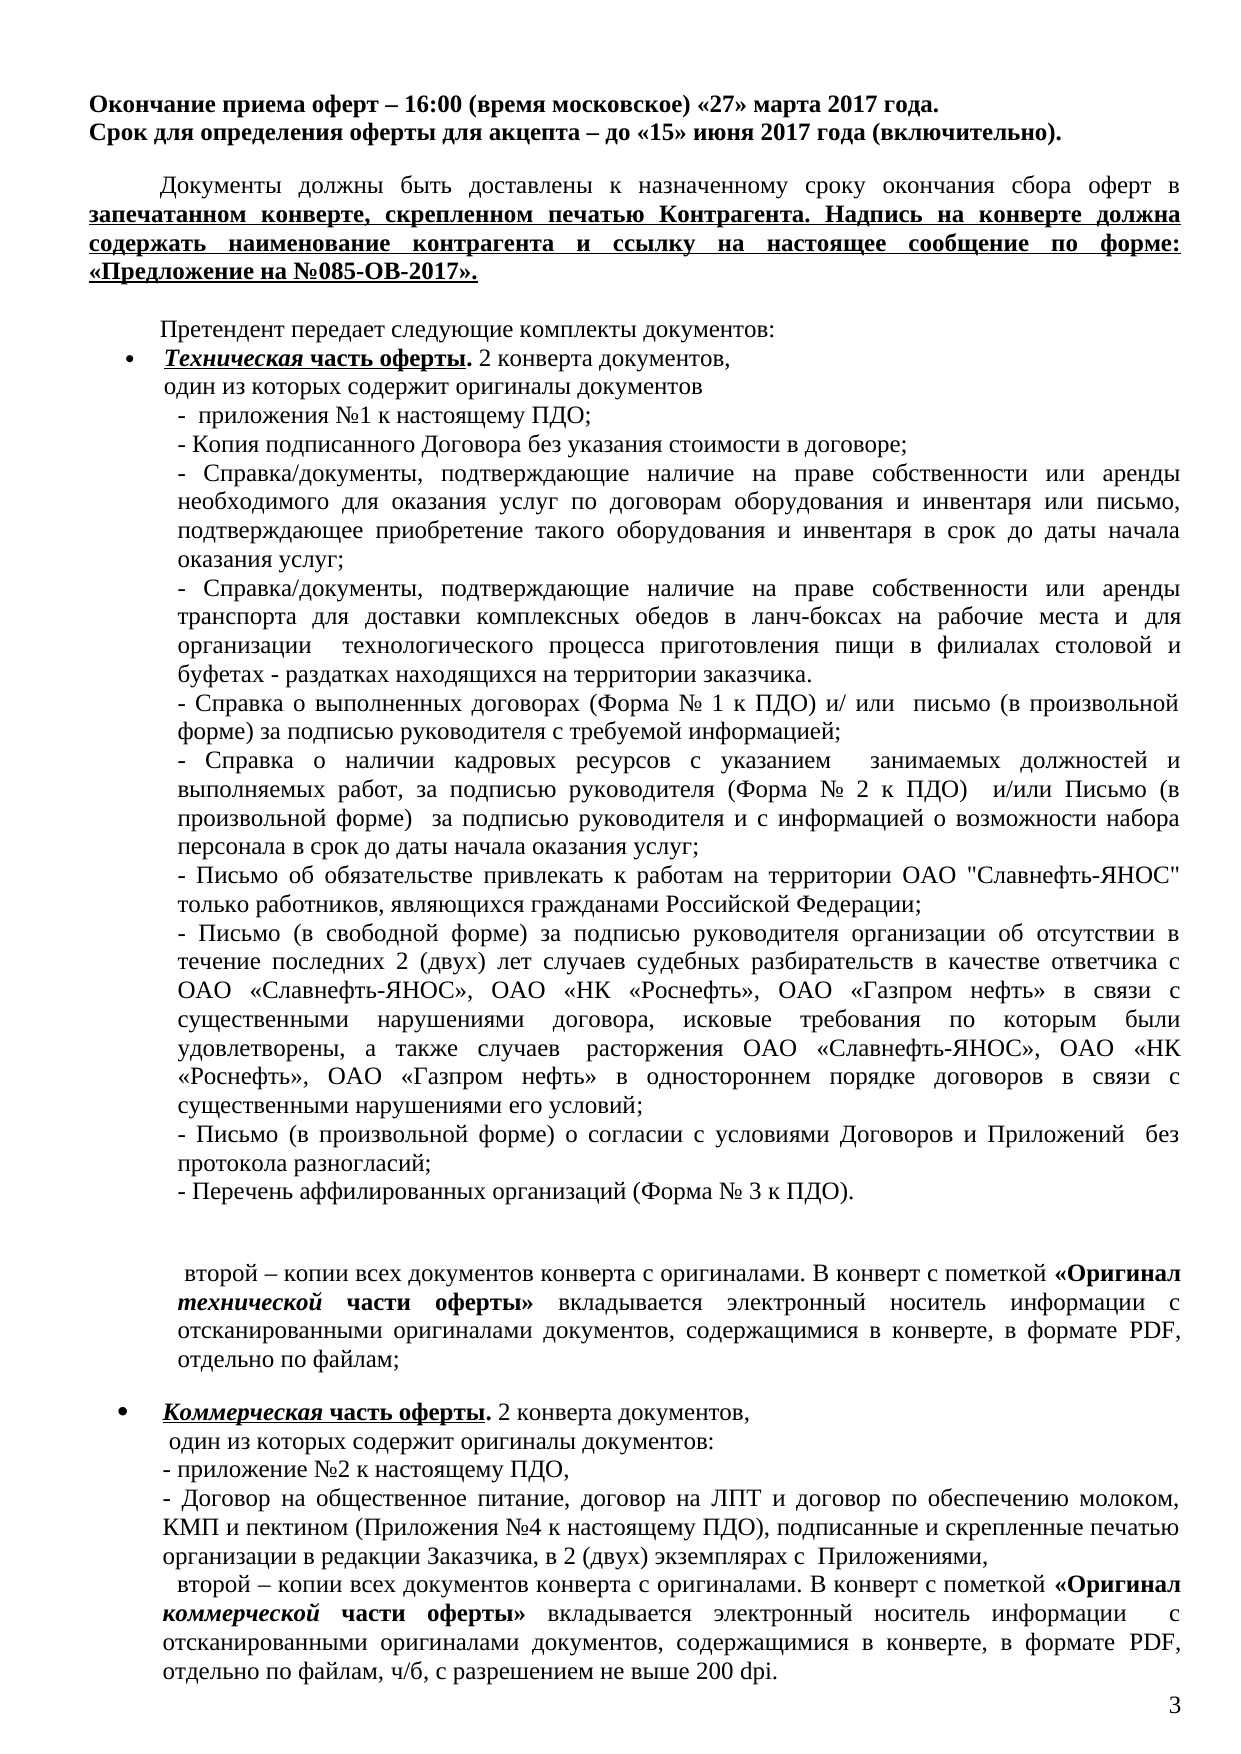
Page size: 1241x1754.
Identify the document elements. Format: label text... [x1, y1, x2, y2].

text второй – копии всех документов конверта с оригиналами. В конверт с пометкой «Оригинал коммерческой части оферты» вкладывается электронный носитель информации с отсканированными оригиналами документов, содержащимися в конверте, в формате PDF, отдельно по файлам, ч/б, с разрешением не выше 200 dpi. [162, 1569, 1181, 1684]
text - Копия подписанного Договора без указания стоимости в договоре; [177, 429, 1181, 458]
text Окончание приема оферт – 16:00 (время московское) «27» марта 2017 года. [89, 89, 1181, 117]
text Документы должны быть доставлены к назначенному сроку окончания сбора оферт в запечатанном конверте, скрепленном печатью Контрагента. Надпись на конверте должна содержать наименование контрагента и ссылку на настоящее сообщение по форме: «Предложение на №085-ОВ-2017». [89, 225, 1181, 253]
text - приложение №2 к настоящему ПДО, [162, 1454, 1181, 1483]
text - Письмо (в свободной форме) за подписью руководителя организации об отсутствии в течение последних 2 (двух) лет случаев судебных разбирательств в качестве ответчика с ОАО «Славнефть-ЯНОС», ОАО «НК «Роснефть», ОАО «Газпром нефть» в связи с существенными нарушениями договора, исковые требования по которым были удовлетворены, а также случаев расторжения ОАО «Славнефть-ЯНОС», ОАО «НК «Роснефть», ОАО «Газпром нефть» в одностороннем порядке договоров в связи с существенными нарушениями его условий; [177, 918, 1181, 1119]
text Срок для определения оферты для акцепта – до «15» июня 2017 года (включительно). [89, 117, 1181, 146]
text второй – копии всех документов конверта с оригиналами. В конверт с пометкой «Оригинал технической части оферты» вкладывается электронный носитель информации с отсканированными оригиналами документов, содержащимися в конверте, в формате PDF, отдельно по файлам; [177, 1258, 1181, 1373]
text - Договор на общественное питание, договор на ЛПТ и договор по обеспечению молоком, КМП и пектином (Приложения №4 к настоящему ПДО), подписанные и скрепленные печатью организации в редакции Заказчика, в 2 (двух) экземплярах с Приложениями, [162, 1483, 1181, 1569]
text - Справка о выполненных договорах (Форма № 1 к ПДО) и/ или письмо (в произвольной форме) за подписью руководителя с требуемой информацией; [177, 688, 1181, 745]
text один из которых содержит оригиналы документов: [162, 1426, 1181, 1454]
text Претендент передает следующие комплекты документов: [89, 314, 1181, 343]
text - Справка/документы, подтверждающие наличие на праве собственности или аренды транспорта для доставки комплексных обедов в ланч-боксах на рабочие места и для организации технологического процесса приготовления пищи в филиалах столовой и буфетах - раздатках находящихся на территории заказчика. [177, 573, 1181, 688]
text - Справка о наличии кадровых ресурсов с указанием занимаемых должностей и выполняемых работ, за подписью руководителя (Форма № 2 к ПДО) и/или Письмо (в произвольной форме) за подписью руководителя и с информацией о возможности набора персонала в срок до даты начала оказания услуг; [177, 745, 1181, 860]
text - Письмо (в произвольной форме) о согласии с условиями Договоров и Приложений без протокола разногласий; [177, 1119, 1181, 1176]
list Техническая часть оферты. 2 конверта документов, [126, 343, 1181, 371]
text Документы должны быть доставлены к назначенному сроку окончания сбора оферт в запечатанном конверте, скрепленном печатью Контрагента. Надпись на конверте должна содержать наименование контрагента и ссылку на настоящее сообщение по форме: «Предложение на №085-ОВ-2017». [89, 170, 1181, 224]
text Документы должны быть доставлены к назначенному сроку окончания сбора оферт в запечатанном конверте, скрепленном печатью Контрагента. Надпись на конверте должна содержать наименование контрагента и ссылку на настоящее сообщение по форме: «Предложение на №085-ОВ-2017». [89, 254, 1181, 285]
list Коммерческая часть оферты. 2 конверта документов, [118, 1397, 1181, 1426]
text - Письмо об обязательстве привлекать к работам на территории ОАО "Славнефть-ЯНОС" только работников, являющихся гражданами Российской Федерации; [177, 860, 1181, 918]
text один из которых содержит оригиналы документов [164, 371, 1181, 400]
text - приложения №1 к настоящему ПДО; [177, 400, 1181, 429]
text - Справка/документы, подтверждающие наличие на праве собственности или аренды необходимого для оказания услуг по договорам оборудования и инвентаря или письмо, подтверждающее приобретение такого оборудования и инвентаря в срок до даты начала оказания услуг; [177, 458, 1181, 573]
text - Перечень аффилированных организаций (Форма № 3 к ПДО). [177, 1176, 1181, 1205]
